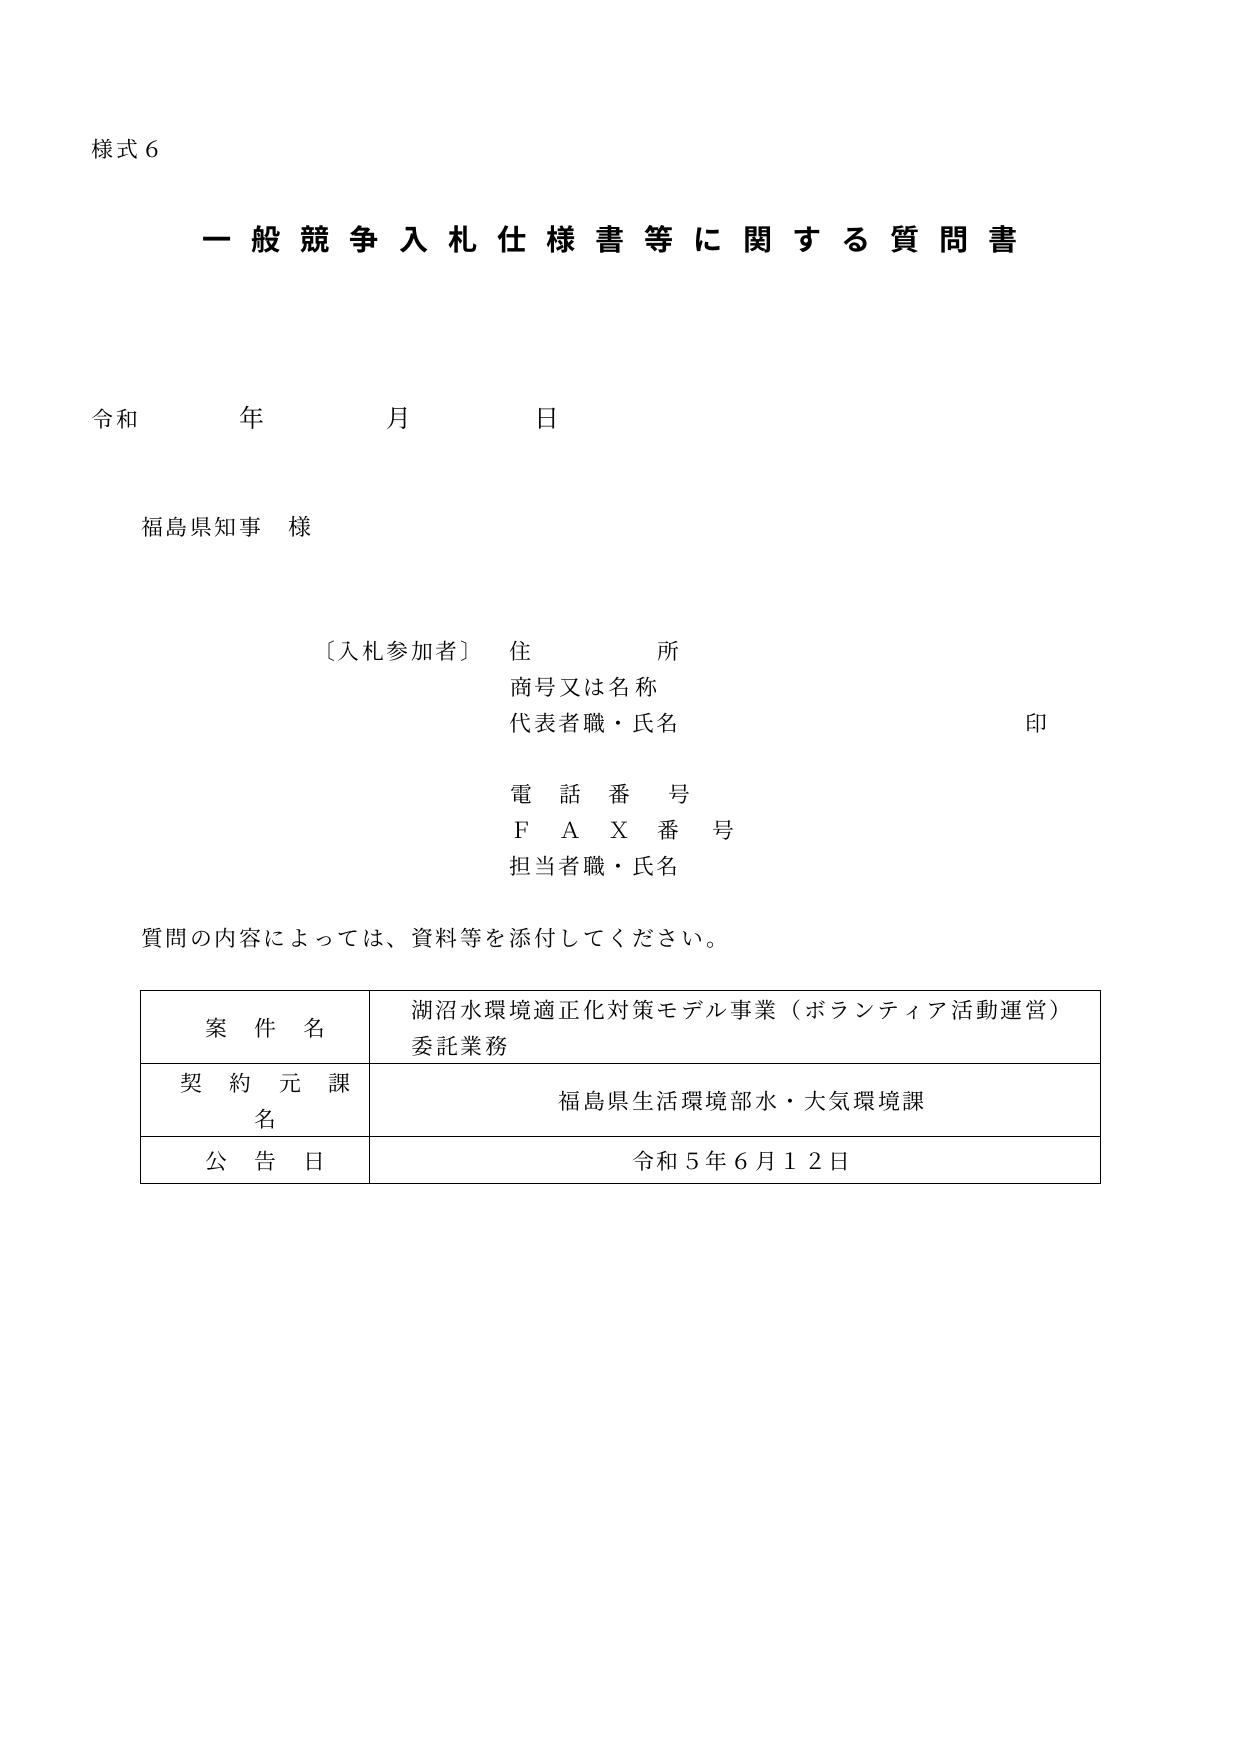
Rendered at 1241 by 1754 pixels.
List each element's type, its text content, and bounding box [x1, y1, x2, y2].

table_header 案 件 名 [141, 991, 369, 1063]
table_cell 公 告 日 [141, 1137, 369, 1183]
text 商号又は名称 [92, 668, 1149, 704]
text 電話番号 [92, 775, 1149, 811]
table_header 湖沼水環境適正化対策モデル事業（ボランティア活動運営） 委託業務 [370, 991, 1100, 1063]
text 令和 年 月 日 [92, 345, 1149, 453]
text 様式６ [92, 130, 1149, 166]
text 一般競争入札仕様書等に関する質問書 [92, 202, 1149, 274]
table_cell 契 約 元 課 名 [141, 1064, 369, 1136]
text 代表者職・氏名 印 [92, 704, 1149, 739]
text 質問の内容によっては、資料等を添付してください。 [116, 919, 1149, 954]
table_cell 令和５年６月１２日 [370, 1137, 1100, 1183]
text ＦＡＸ番号 [92, 811, 1149, 847]
text 担当者職・氏名 [92, 847, 1149, 883]
text 福島県知事 様 [92, 489, 1149, 560]
text 〔入札参加者〕 住 所 [92, 632, 1149, 668]
table_cell 福島県生活環境部水・大気環境課 [370, 1064, 1100, 1136]
